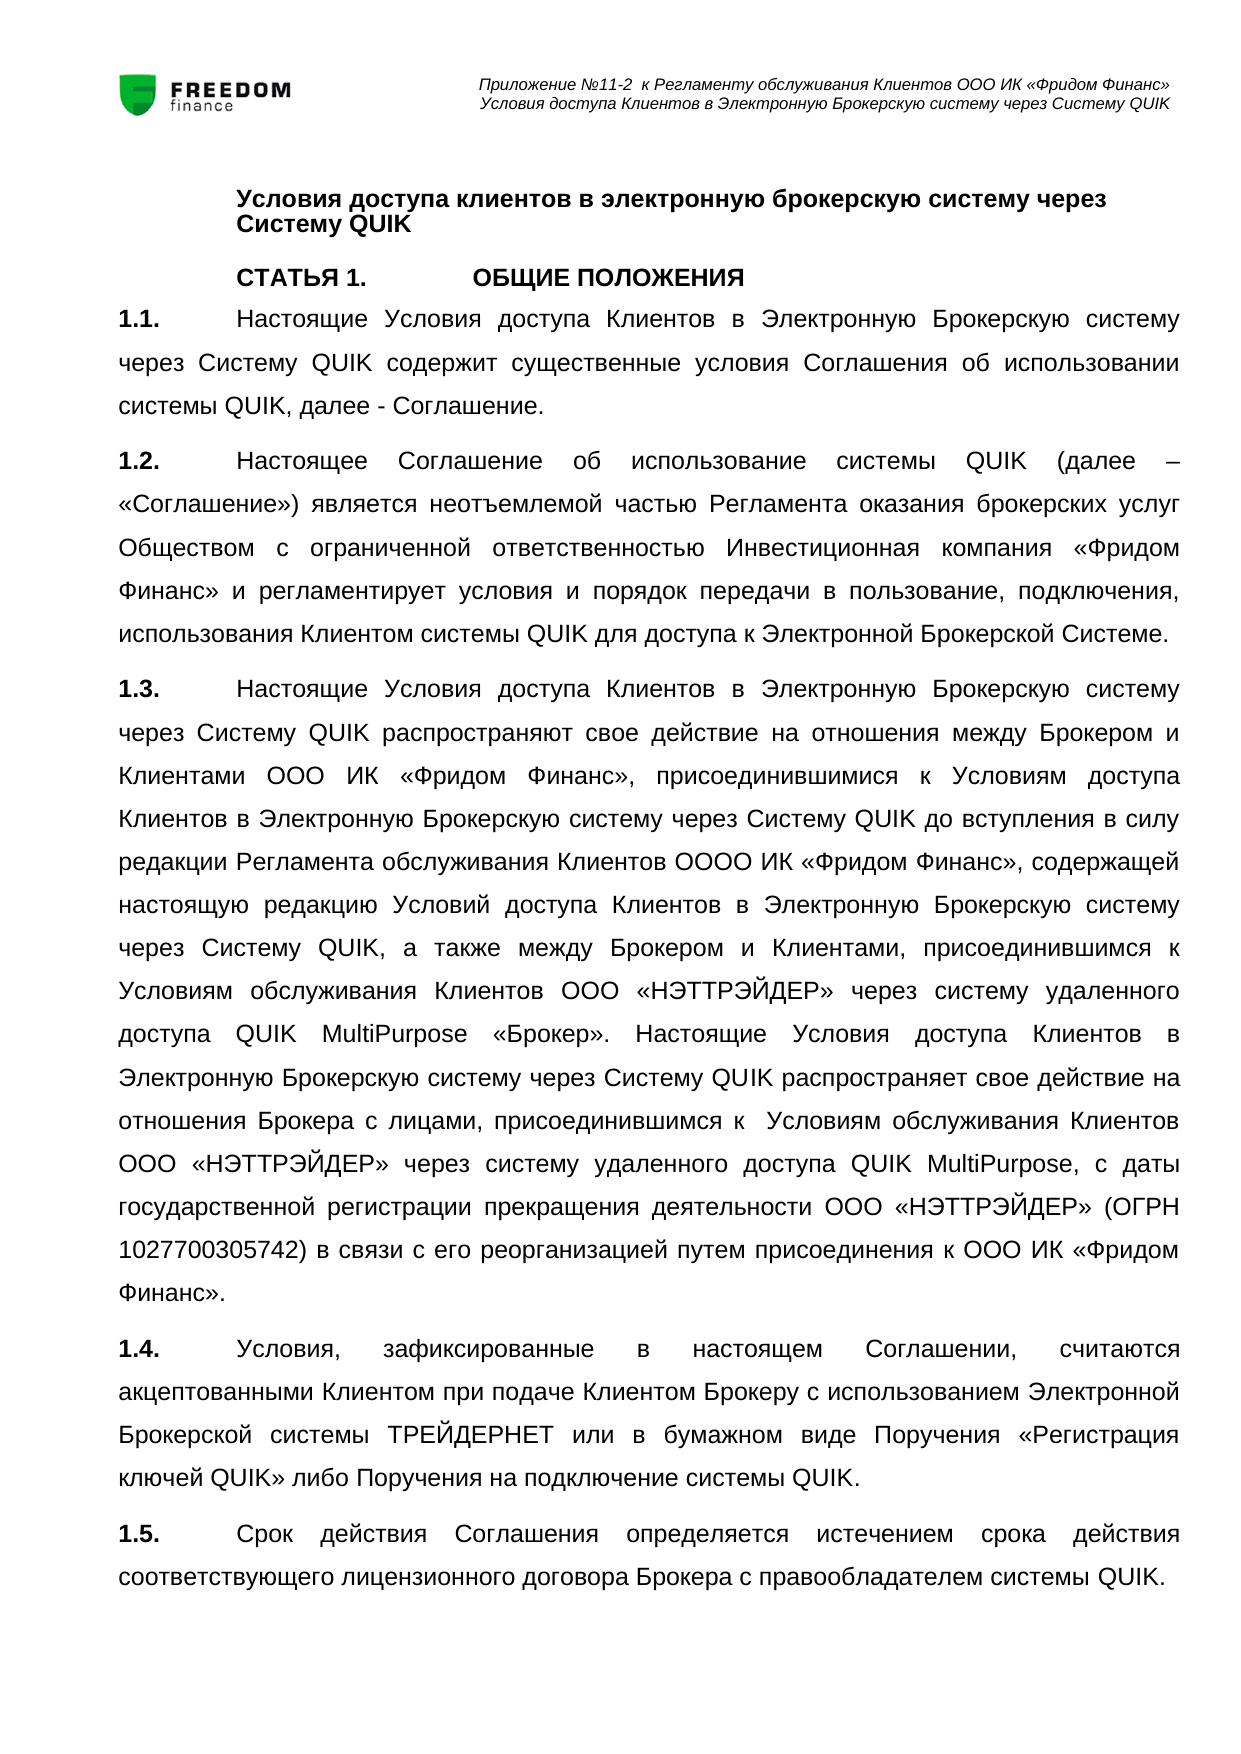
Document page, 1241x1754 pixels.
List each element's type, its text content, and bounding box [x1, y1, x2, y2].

list Настоящее Соглашение об использование системы QUIK (далее – «Соглашение») является неотъемлемой частью Регламента оказания брокерских услуг Обществом с ограниченной ответственностью Инвестиционная компания «Фридом Финанс» и регламентирует условия и порядок передачи в пользование, подключения, использования Клиентом системы QUIK для доступа к Электронной Брокерской Системе. [118, 446, 1181, 647]
text Условия доступа клиентов в электронную брокерскую систему через Систему QUIK [236, 187, 1168, 238]
list Срок действия Соглашения определяется истечением срока действия соответствующего лицензионного договора Брокера с правообладателем системы QUIK. [118, 1519, 1181, 1591]
list Настоящие Условия доступа Клиентов в Электронную Брокерскую систему через Систему QUIK распространяют свое действие на отношения между Брокером и Клиентами ООО ИК «Фридом Финанс», присоединившимися к Условиям доступа Клиентов в Электронную Брокерскую систему через Систему QUIK до вступления в силу редакции Регламента обслуживания Клиентов ОООО ИК «Фридом Финанс», содержащей настоящую редакцию Условий доступа Клиентов в Электронную Брокерскую систему через Систему QUIK, а также между Брокером и Клиентами, присоединившимся к Условиям обслуживания Клиентов ООО «НЭТТРЭЙДЕР» через систему удаленного доступа QUIK МultiPurpose «Брокер». Настоящие Условия доступа Клиентов в Электронную Брокерскую систему через Систему QUIK распространяет свое действие на отношения Брокера с лицами, присоединившимся к Условиям обслуживания Клиентов ООО «НЭТТРЭЙДЕР» через систему удаленного доступа QUIK МultiPurpose, с даты государственной регистрации прекращения деятельности ООО «НЭТТРЭЙДЕР» (ОГРН 1027700305742) в связи с его реорганизацией путем присоединения к ООО ИК «Фридом Финанс». [118, 674, 1181, 1307]
list ОБЩИЕ ПОЛОЖЕНИЯ [236, 267, 1168, 292]
list Настоящие Условия доступа Клиентов в Электронную Брокерскую систему через Систему QUIK содержит существенные условия Соглашения об использовании системы QUIK, далее - Соглашение. [118, 304, 1181, 419]
picture [118, 74, 294, 116]
list Условия, зафиксированные в настоящем Соглашении, считаются акцептованными Клиентом при подаче Клиентом Брокеру с использованием Электронной Брокерской системы ТРЕЙДЕРНЕТ или в бумажном виде Поручения «Регистрация ключей QUIK» либо Поручения на подключение системы QUIK. [118, 1334, 1181, 1492]
